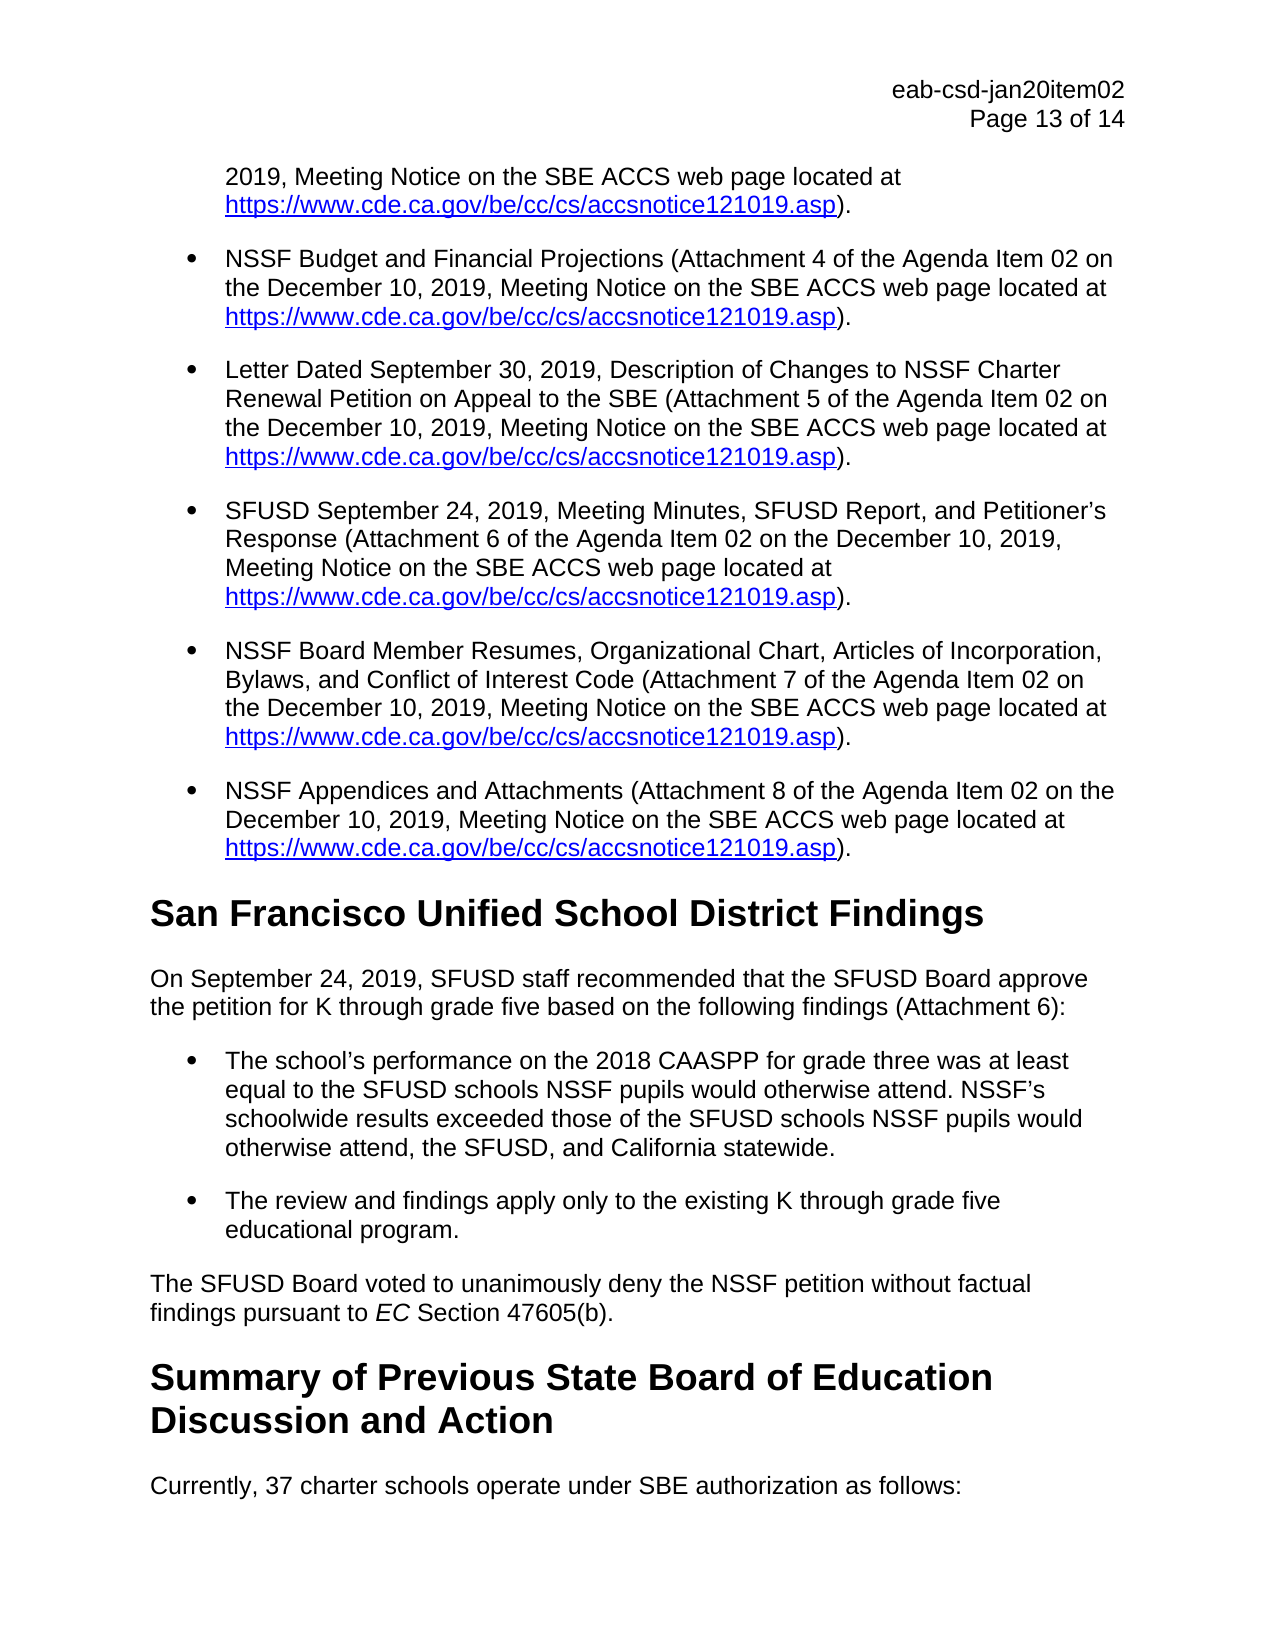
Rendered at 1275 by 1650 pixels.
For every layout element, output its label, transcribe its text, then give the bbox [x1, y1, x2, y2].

text Currently, 37 charter schools operate under SBE authorization as follows: [150, 1471, 1125, 1500]
list NSSF Budget and Financial Projections (Attachment 4 of the Agenda Item 02 on the December 10, 2019, Meeting Notice on the SBE ACCS web page located at https://www.cde.ca.gov/be/cc/cs/accsnotice121019.asp). [187, 244, 1125, 331]
text The SFUSD Board voted to unanimously deny the NSSF petition without factual findings pursuant to EC Section 47605(b). [150, 1269, 1125, 1326]
list The school’s performance on the 2018 CAASPP for grade three was at least equal to the SFUSD schools NSSF pupils would otherwise attend. NSSF’s schoolwide results exceeded those of the SFUSD schools NSSF pupils would otherwise attend, the SFUSD, and California statewide. [187, 1046, 1125, 1161]
list NSSF Board Member Resumes, Organizational Chart, Articles of Incorporation, Bylaws, and Conflict of Interest Code (Attachment 7 of the Agenda Item 02 on the December 10, 2019, Meeting Notice on the SBE ACCS web page located at https://www.cde.ca.gov/be/cc/cs/accsnotice121019.asp). [187, 636, 1125, 751]
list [187, 162, 1125, 219]
text On September 24, 2019, SFUSD staff recommended that the SFUSD Board approve the petition for K through grade five based on the following findings (Attachment 6): [150, 964, 1125, 1021]
list The review and findings apply only to the existing K through grade five educational program. [187, 1186, 1125, 1244]
list NSSF Appendices and Attachments (Attachment 8 of the Agenda Item 02 on the December 10, 2019, Meeting Notice on the SBE ACCS web page located at https://www.cde.ca.gov/be/cc/cs/accsnotice121019.asp). [187, 776, 1125, 862]
subtitle Summary of Previous State Board of Education Discussion and Action [150, 1356, 1125, 1442]
list Letter Dated September 30, 2019, Description of Changes to NSSF Charter Renewal Petition on Appeal to the SBE (Attachment 5 of the Agenda Item 02 on the December 10, 2019, Meeting Notice on the SBE ACCS web page located at https://www.cde.ca.gov/be/cc/cs/accsnotice121019.asp). [187, 356, 1125, 471]
list SFUSD September 24, 2019, Meeting Minutes, SFUSD Report, and Petitioner’s Response (Attachment 6 of the Agenda Item 02 on the December 10, 2019, Meeting Notice on the SBE ACCS web page located at https://www.cde.ca.gov/be/cc/cs/accsnotice121019.asp). [187, 496, 1125, 611]
subtitle San Francisco Unified School District Findings [150, 891, 1125, 934]
